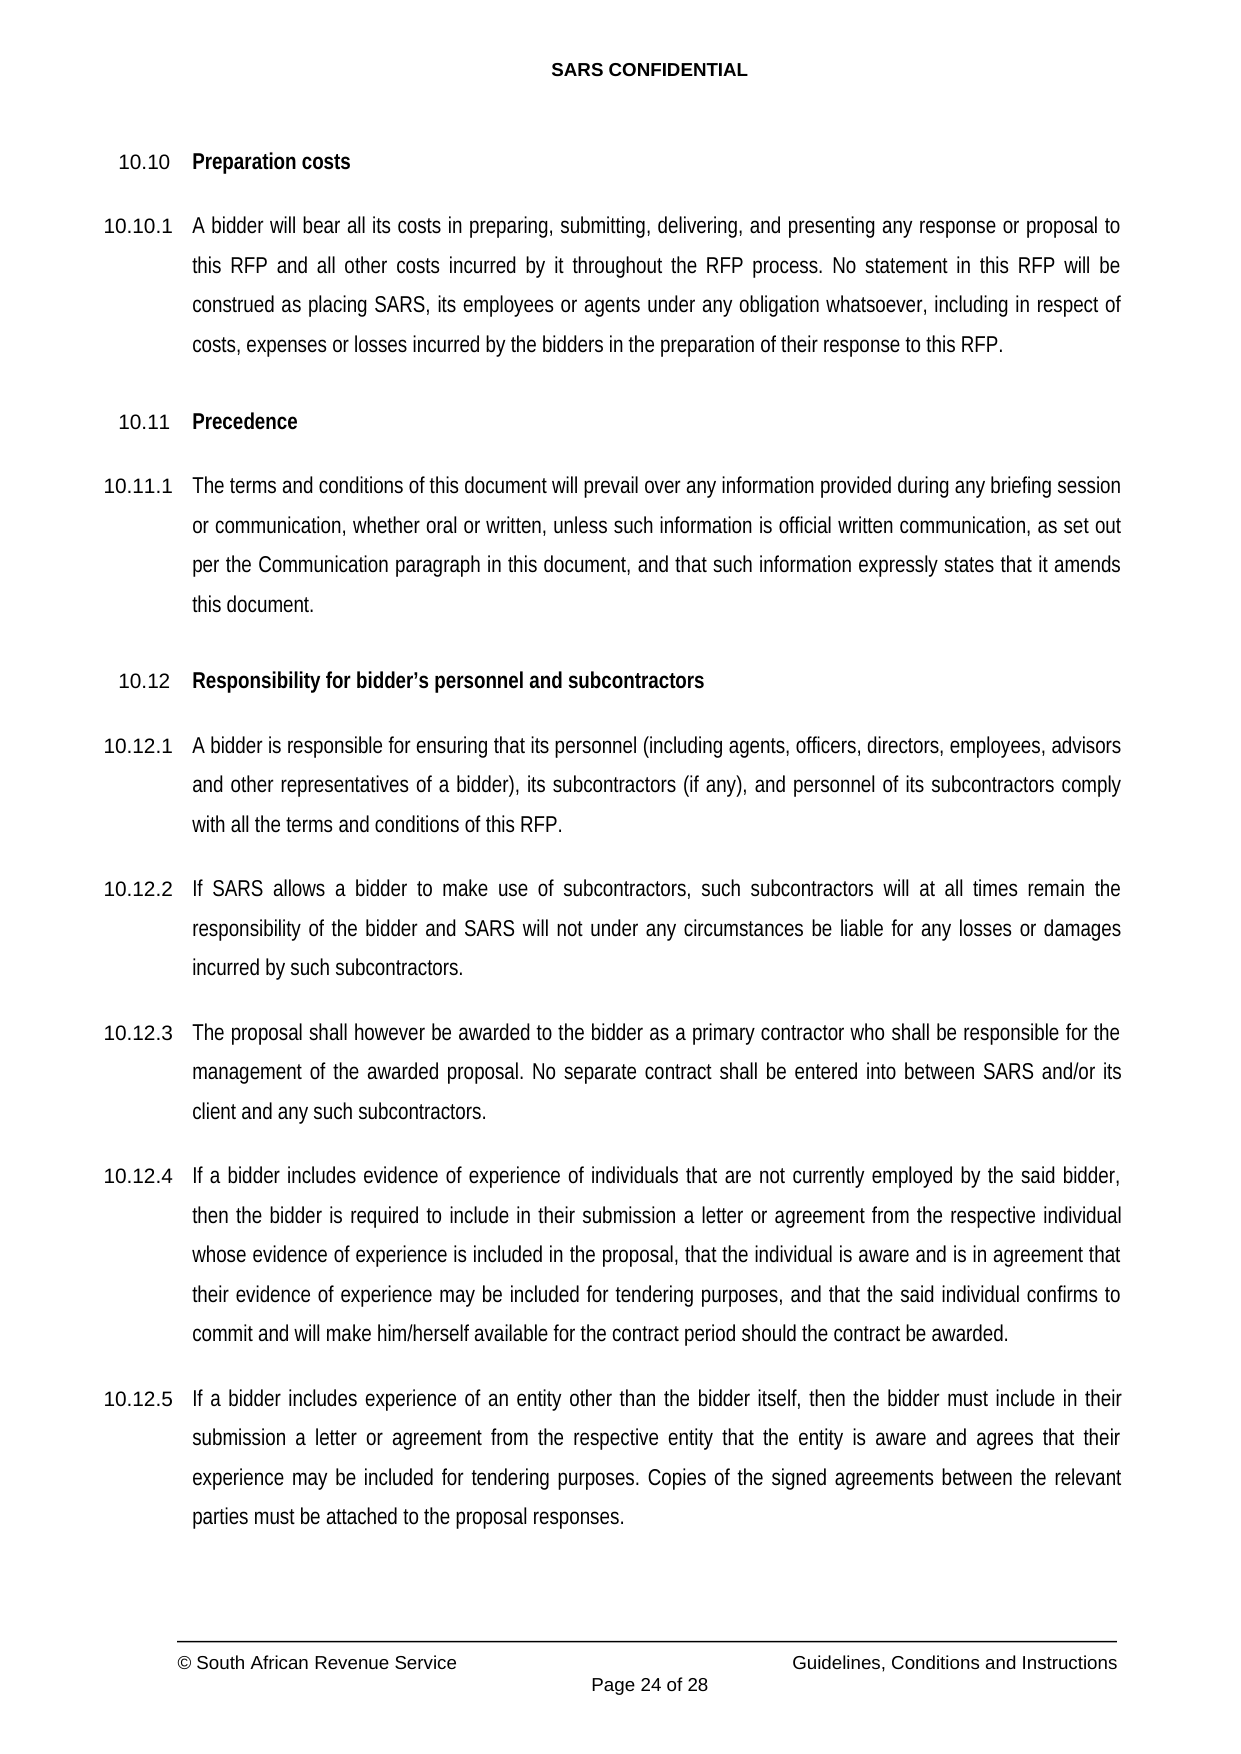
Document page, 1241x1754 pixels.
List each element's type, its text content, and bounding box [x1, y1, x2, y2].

text Preparation costs [118, 148, 1122, 174]
text The proposal shall however be awarded to the bidder as a primary contractor who shall be responsible for the management of the awarded proposal. No separate contract shall be entered into between SARS and/or its client and any such subcontractors. [103, 1019, 1122, 1124]
text The terms and conditions of this document will prevail over any information provided during any briefing session or communication, whether oral or written, unless such information is official written communication, as set out per the Communication paragraph in this document, and that such information expressly states that it amends this document. [103, 472, 1122, 617]
text Precedence [118, 408, 1122, 434]
text A bidder will bear all its costs in preparing, submitting, delivering, and presenting any response or proposal to this RFP and all other costs incurred by it throughout the RFP process. No statement in this RFP will be construed as placing SARS, its employees or agents under any obligation whatsoever, including in respect of costs, expenses or losses incurred by the bidders in the preparation of their response to this RFP. [103, 212, 1122, 357]
text If a bidder includes evidence of experience of individuals that are not currently employed by the said bidder, then the bidder is required to include in their submission a letter or agreement from the respective individual whose evidence of experience is included in the proposal, that the individual is aware and is in agreement that their evidence of experience may be included for tendering purposes, and that the said individual confirms to commit and will make him/herself available for the contract period should the contract be awarded. [103, 1162, 1122, 1347]
text If a bidder includes experience of an entity other than the bidder itself, then the bidder must include in their submission a letter or agreement from the respective entity that the entity is aware and agrees that their experience may be included for tendering purposes. Copies of the signed agreements between the relevant parties must be attached to the proposal responses. [103, 1385, 1122, 1529]
text A bidder is responsible for ensuring that its personnel (including agents, officers, directors, employees, advisors and other representatives of a bidder), its subcontractors (if any), and personnel of its subcontractors comply with all the terms and conditions of this RFP. [103, 732, 1122, 837]
text If SARS allows a bidder to make use of subcontractors, such subcontractors will at all times remain the responsibility of the bidder and SARS will not under any circumstances be liable for any losses or damages incurred by such subcontractors. [103, 875, 1122, 981]
text Responsibility for bidder’s personnel and subcontractors [118, 667, 1122, 694]
